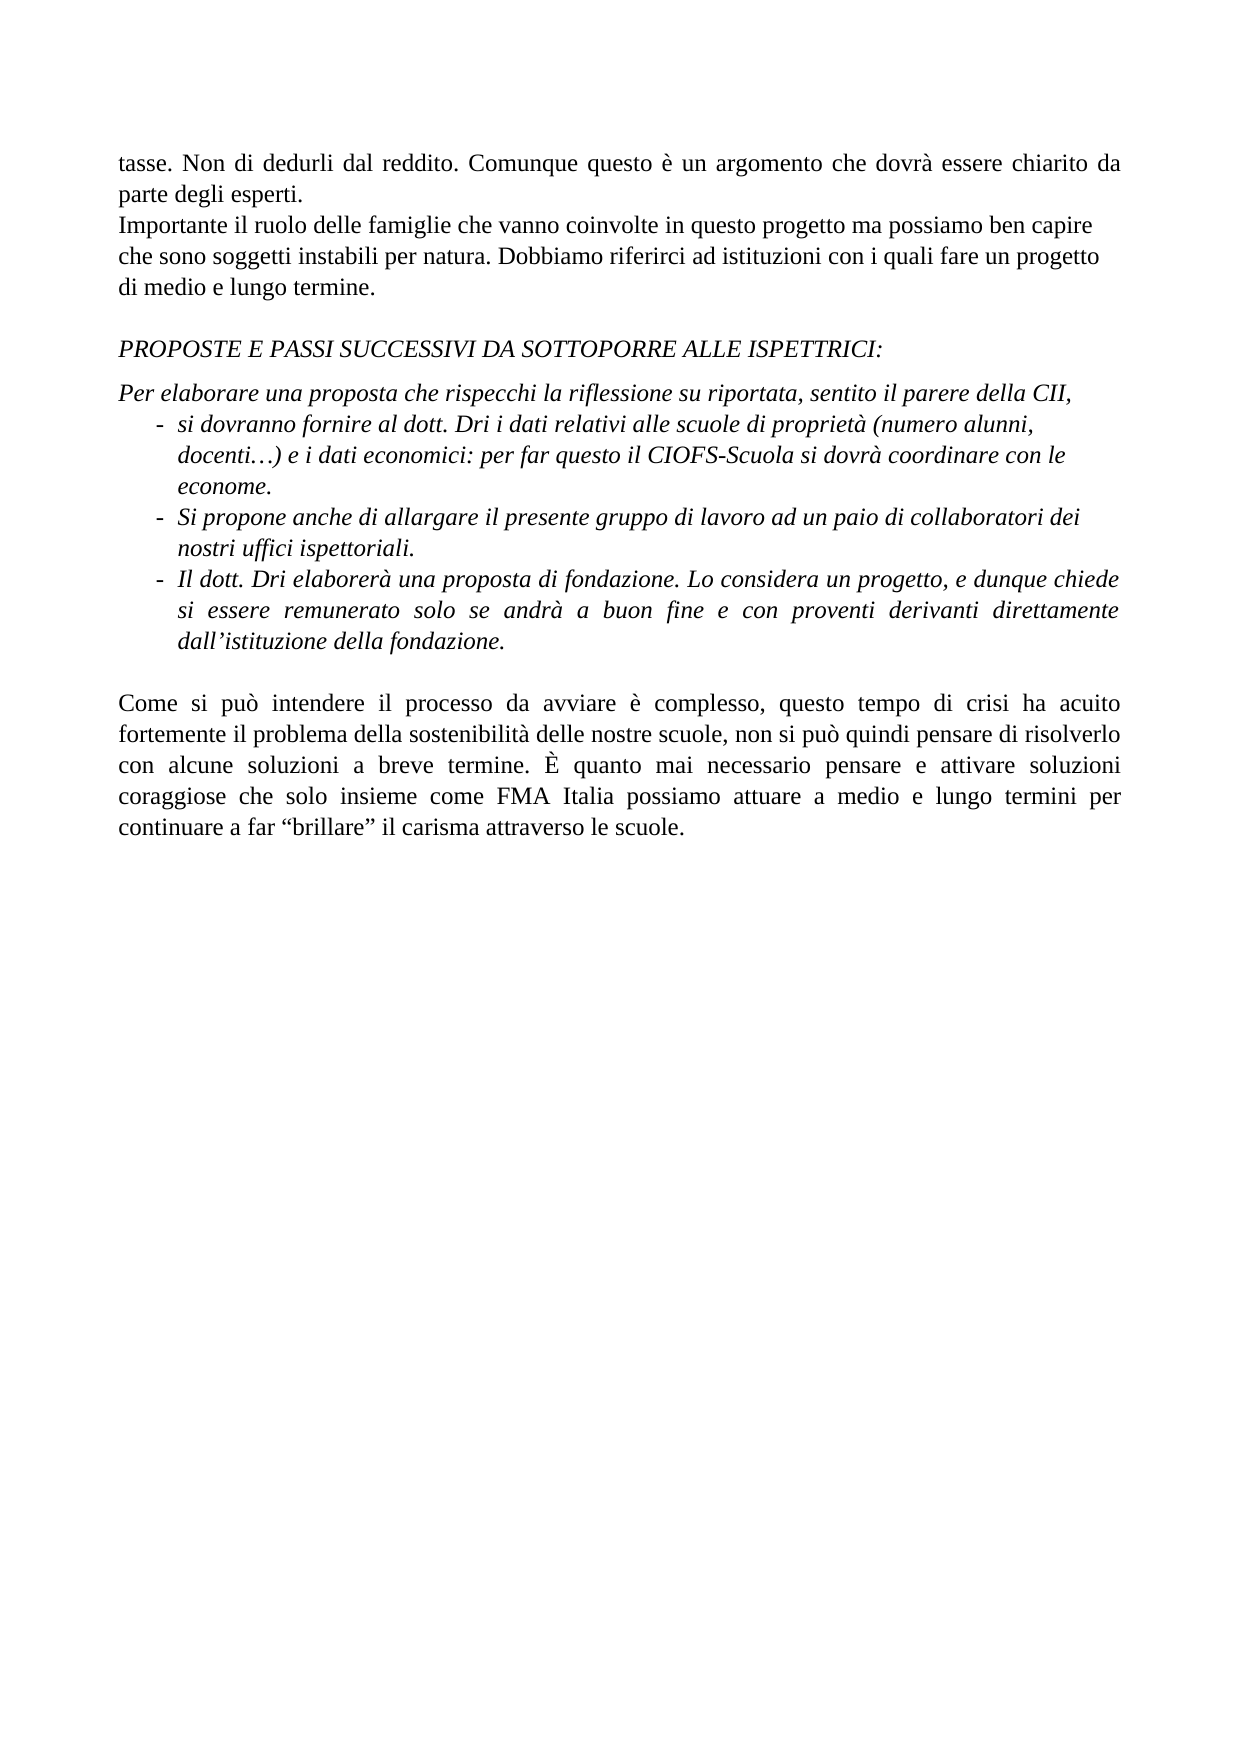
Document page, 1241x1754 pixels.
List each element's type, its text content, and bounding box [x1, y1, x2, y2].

text PROPOSTE E PASSI SUCCESSIVI DA SOTTOPORRE ALLE ISPETTRICI: [118, 334, 1122, 363]
list Si propone anche di allargare il presente gruppo di lavoro ad un paio di collaboratori dei nostri uffici ispettoriali. [156, 502, 1122, 562]
list Il dott. Dri elaborerà una proposta di fondazione. Lo considera un progetto, e dunque chiede si essere remunerato solo se andrà a buon fine e con proventi derivanti direttamente dall’istituzione della fondazione. [156, 564, 1122, 655]
text Come si può intendere il processo da avviare è complesso, questo tempo di crisi ha acuito fortemente il problema della sostenibilità delle nostre scuole, non si può quindi pensare di risolverlo con alcune soluzioni a breve termine. È quanto mai necessario pensare e attivare soluzioni coraggiose che solo insieme come FMA Italia possiamo attuare a medio e lungo termini per continuare a far “brillare” il carisma attraverso le scuole. [118, 688, 1122, 841]
list si dovranno fornire al dott. Dri i dati relativi alle scuole di proprietà (numero alunni, docenti…) e i dati economici: per far questo il CIOFS-Scuola si dovrà coordinare con le econome. [156, 409, 1122, 500]
text Per elaborare una proposta che rispecchi la riflessione su riportata, sentito il parere della CII, [118, 378, 1122, 407]
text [118, 148, 1122, 207]
text Importante il ruolo delle famiglie che vanno coinvolte in questo progetto ma possiamo ben capire che sono soggetti instabili per natura. Dobbiamo riferirci ad istituzioni con i quali fare un progetto di medio e lungo termine. [118, 210, 1122, 301]
